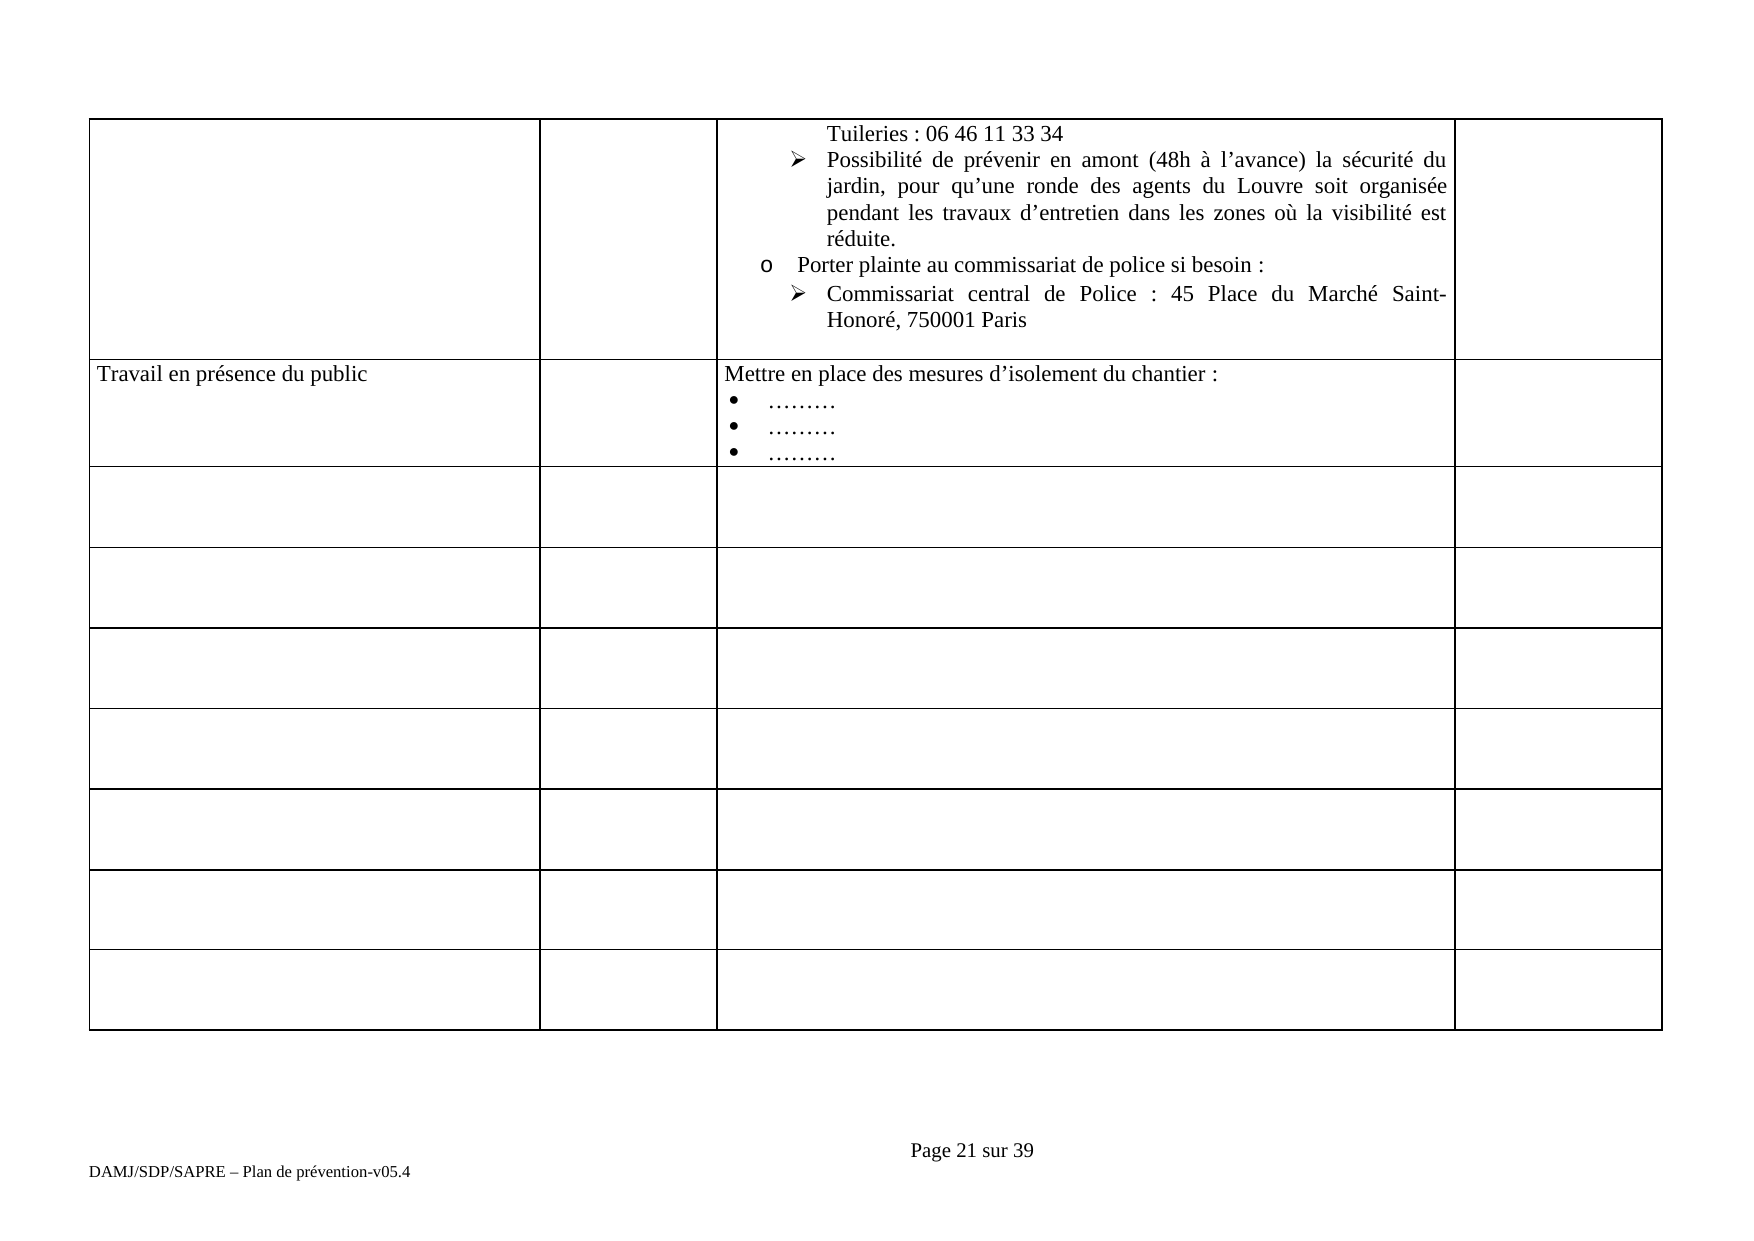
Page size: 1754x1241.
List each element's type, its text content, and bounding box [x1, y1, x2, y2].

table_cell [90, 950, 539, 1029]
table_cell [90, 629, 539, 708]
table_cell [1456, 709, 1661, 788]
table_cell Mettre en place des mesures d’isolement du chantier : ……… ……… ……… [718, 360, 1454, 466]
table_cell [1456, 360, 1661, 466]
table_cell [718, 950, 1454, 1029]
table_cell [718, 871, 1454, 948]
table_cell [1456, 871, 1661, 948]
table_cell [90, 467, 539, 546]
table_cell [1456, 790, 1661, 869]
table_cell [541, 871, 716, 948]
table_cell [541, 467, 716, 546]
table_cell [1456, 467, 1661, 546]
table_cell [541, 548, 716, 627]
table_cell [718, 709, 1454, 788]
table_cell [90, 120, 539, 359]
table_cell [541, 120, 716, 359]
table_cell [90, 871, 539, 948]
table_cell [90, 790, 539, 869]
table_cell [718, 120, 1454, 359]
table_cell [90, 709, 539, 788]
table_cell [718, 790, 1454, 869]
table_cell [541, 950, 716, 1029]
table_cell [541, 790, 716, 869]
table_cell [718, 629, 1454, 708]
table_cell [1456, 120, 1661, 359]
table_cell [718, 548, 1454, 627]
table_cell Travail en présence du public [90, 360, 539, 466]
table_cell [1456, 548, 1661, 627]
table_cell [541, 709, 716, 788]
table_cell [541, 629, 716, 708]
table_cell [90, 548, 539, 627]
table_cell [1456, 629, 1661, 708]
table_cell [1456, 950, 1661, 1029]
table_cell [718, 467, 1454, 546]
table_cell [541, 360, 716, 466]
